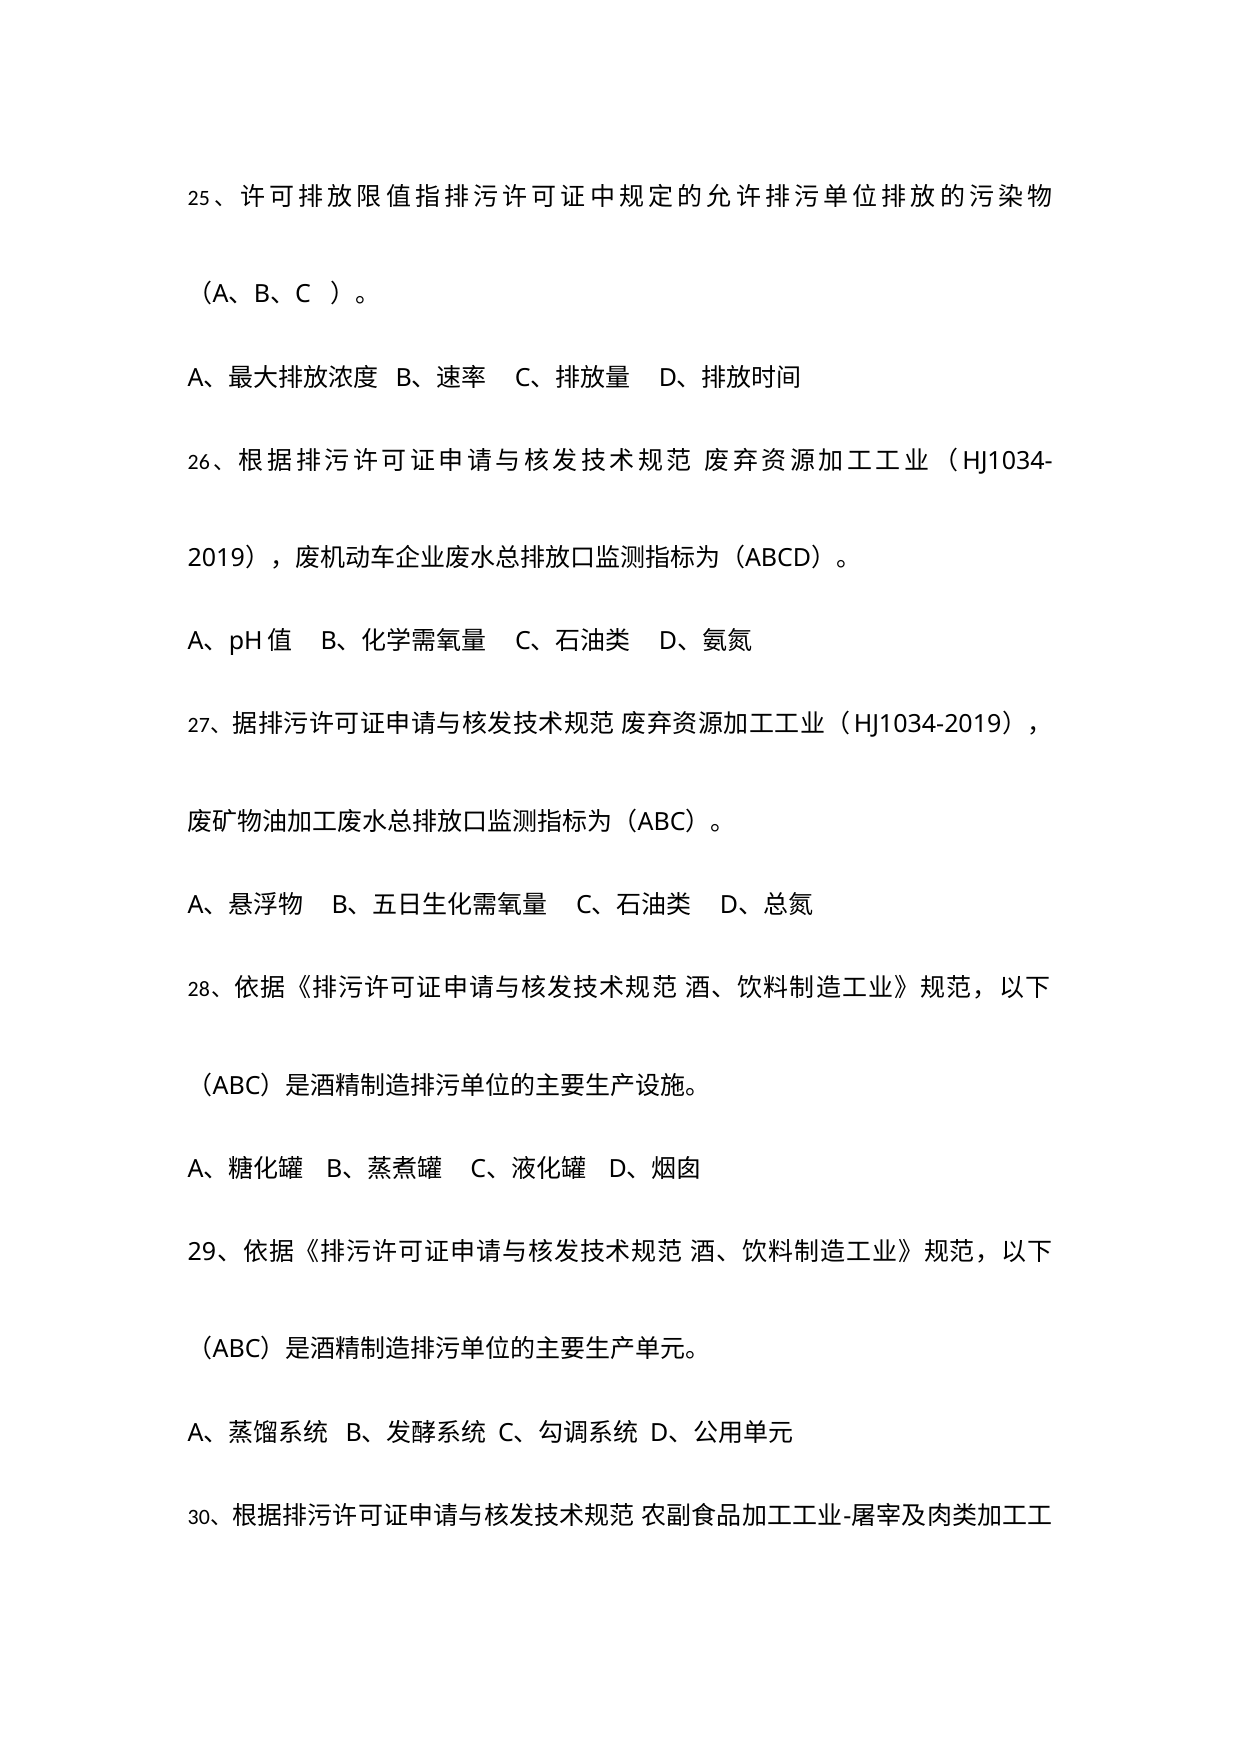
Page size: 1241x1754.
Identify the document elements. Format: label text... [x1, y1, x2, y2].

text A、最大排放浓度 B、速率 C、排放量 D、排放时间 [187, 343, 1053, 408]
text A、糖化罐 B、蒸煮罐 C、液化罐 D、烟囱 [187, 1134, 1053, 1199]
text A、悬浮物 B、五日生化需氧量 C、石油类 D、总氮 [187, 870, 1053, 935]
text 26、根据排污许可证申请与核发技术规范 废弃资源加工工业（HJ1034-2019），废机动车企业废水总排放口监测指标为（ABCD）。 [187, 426, 1053, 588]
text 25、许可排放限值指排污许可证中规定的允许排污单位排放的污染物（A、B、C ）。 [187, 162, 1053, 324]
text 29、依据《排污许可证申请与核发技术规范 酒、饮料制造工业》规范，以下（ABC）是酒精制造排污单位的主要生产单元。 [187, 1217, 1053, 1379]
text 28、依据《排污许可证申请与核发技术规范 酒、饮料制造工业》规范，以下（ABC）是酒精制造排污单位的主要生产设施。 [187, 953, 1053, 1116]
text A、pH值 B、化学需氧量 C、石油类 D、氨氮 [187, 606, 1053, 671]
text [187, 1481, 1053, 1546]
text A、蒸馏系统 B、发酵系统 C、勾调系统 D、公用单元 [187, 1398, 1053, 1463]
text 27、据排污许可证申请与核发技术规范 废弃资源加工工业（HJ1034-2019），废矿物油加工废水总排放口监测指标为（ABC）。 [187, 689, 1053, 852]
